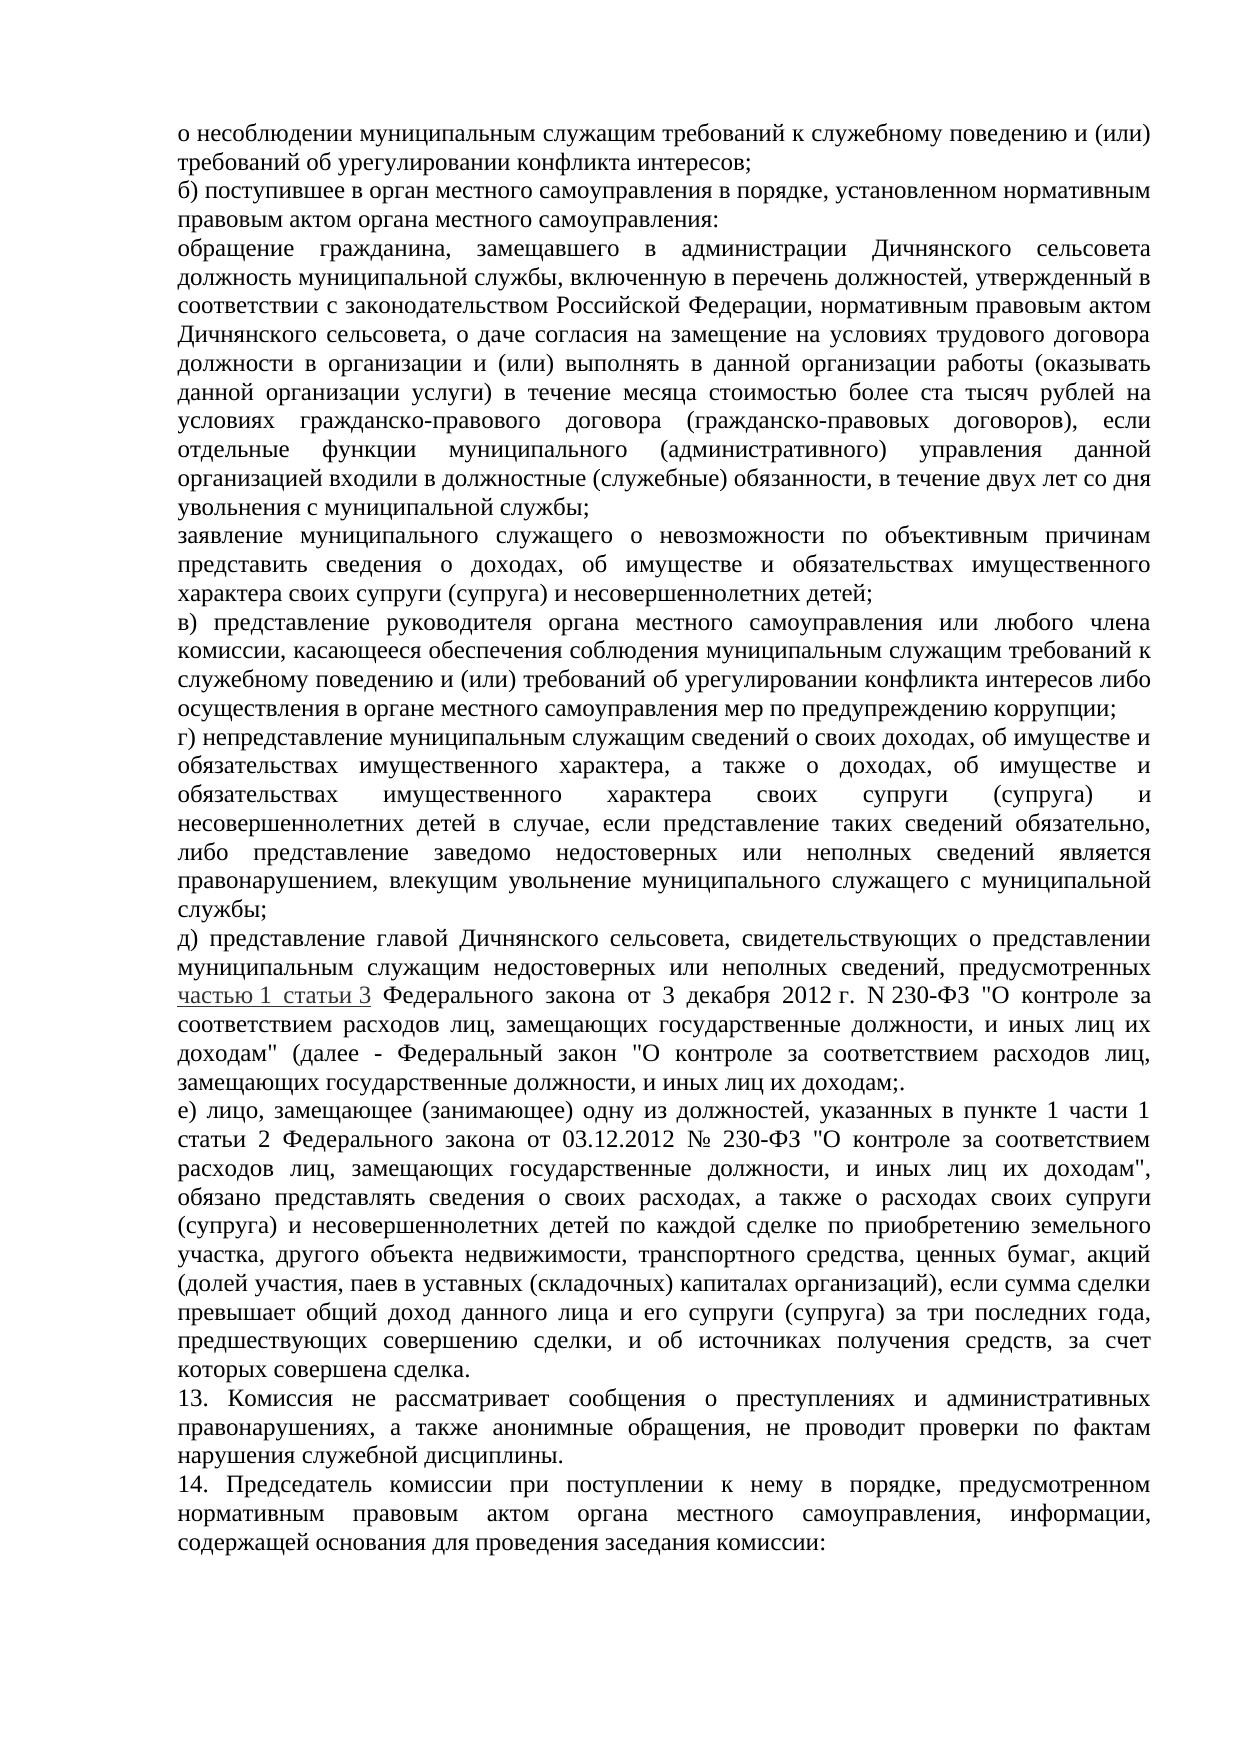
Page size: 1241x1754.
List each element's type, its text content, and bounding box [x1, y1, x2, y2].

text заявление муниципального служащего о невозможности по объективным причинам представить сведения о доходах, об имуществе и обязательствах имущественного характера своих супруги (супруга) и несовершеннолетних детей; [177, 521, 1152, 607]
text б) поступившее в орган местного самоуправления в порядке, установленном нормативным правовым актом органа местного самоуправления: [177, 176, 1152, 233]
text 14. Председатель комиссии при поступлении к нему в порядке, предусмотренном нормативным правовым актом органа местного самоуправления, информации, содержащей основания для проведения заседания комиссии: [177, 1469, 1152, 1556]
text в) представление руководителя органа местного самоуправления или любого члена комиссии, касающееся обеспечения соблюдения муниципальным служащим требований к служебному поведению и (или) требований об урегулировании конфликта интересов либо осуществления в органе местного самоуправления мер по предупреждению коррупции; [177, 607, 1152, 722]
text 13. Комиссия не рассматривает сообщения о преступлениях и административных правонарушениях, а также анонимные обращения, не проводит проверки по фактам нарушения служебной дисциплины. [177, 1383, 1152, 1469]
text д) представление главой Дичнянского сельсовета, свидетельствующих о представлении муниципальным служащим недостоверных или неполных сведений, предусмотренных частью 1 статьи 3 Федерального закона от 3 декабря 2012 г. N 230-ФЗ "О контроле за соответствием расходов лиц, замещающих государственные должности, и иных лиц их доходам" (далее - Федеральный закон "О контроле за соответствием расходов лиц, замещающих государственные должности, и иных лиц их доходам;. [177, 923, 1152, 1096]
text обращение гражданина, замещавшего в администрации Дичнянского сельсовета должность муниципальной службы, включенную в перечень должностей, утвержденный в соответствии с законодательством Российской Федерации, нормативным правовым актом Дичнянского сельсовета, о даче согласия на замещение на условиях трудового договора должности в организации и (или) выполнять в данной организации работы (оказывать данной организации услуги) в течение месяца стоимостью более ста тысяч рублей на условиях гражданско-правового договора (гражданско-правовых договоров), если отдельные функции муниципального (административного) управления данной организацией входили в должностные (служебные) обязанности, в течение двух лет со дня увольнения с муниципальной службы; [177, 233, 1152, 521]
text е) лицо, замещающее (занимающее) одну из должностей, указанных в пункте 1 части 1 статьи 2 Федерального закона от 03.12.2012 № 230-ФЗ "О контроле за соответствием расходов лиц, замещающих государственные должности, и иных лиц их доходам", обязано представлять сведения о своих расходах, а также о расходах своих супруги (супруга) и несовершеннолетних детей по каждой сделке по приобретению земельного участка, другого объекта недвижимости, транспортного средства, ценных бумаг, акций (долей участия, паев в уставных (складочных) капиталах организаций), если сумма сделки превышает общий доход данного лица и его супруги (супруга) за три последних года, предшествующих совершению сделки, и об источниках получения средств, за счет которых совершена сделка. [177, 1096, 1152, 1383]
text г) непредставление муниципальным служащим сведений о своих доходах, об имуществе и обязательствах имущественного характера, а также о доходах, об имуществе и обязательствах имущественного характера своих супруги (супруга) и несовершеннолетних детей в случае, если представление таких сведений обязательно, либо представление заведомо недостоверных или неполных сведений является правонарушением, влекущим увольнение муниципального служащего с муниципальной службы; [177, 722, 1152, 923]
text о несоблюдении муниципальным служащим требований к служебному поведению и (или) требований об урегулировании конфликта интересов; [177, 118, 1152, 176]
